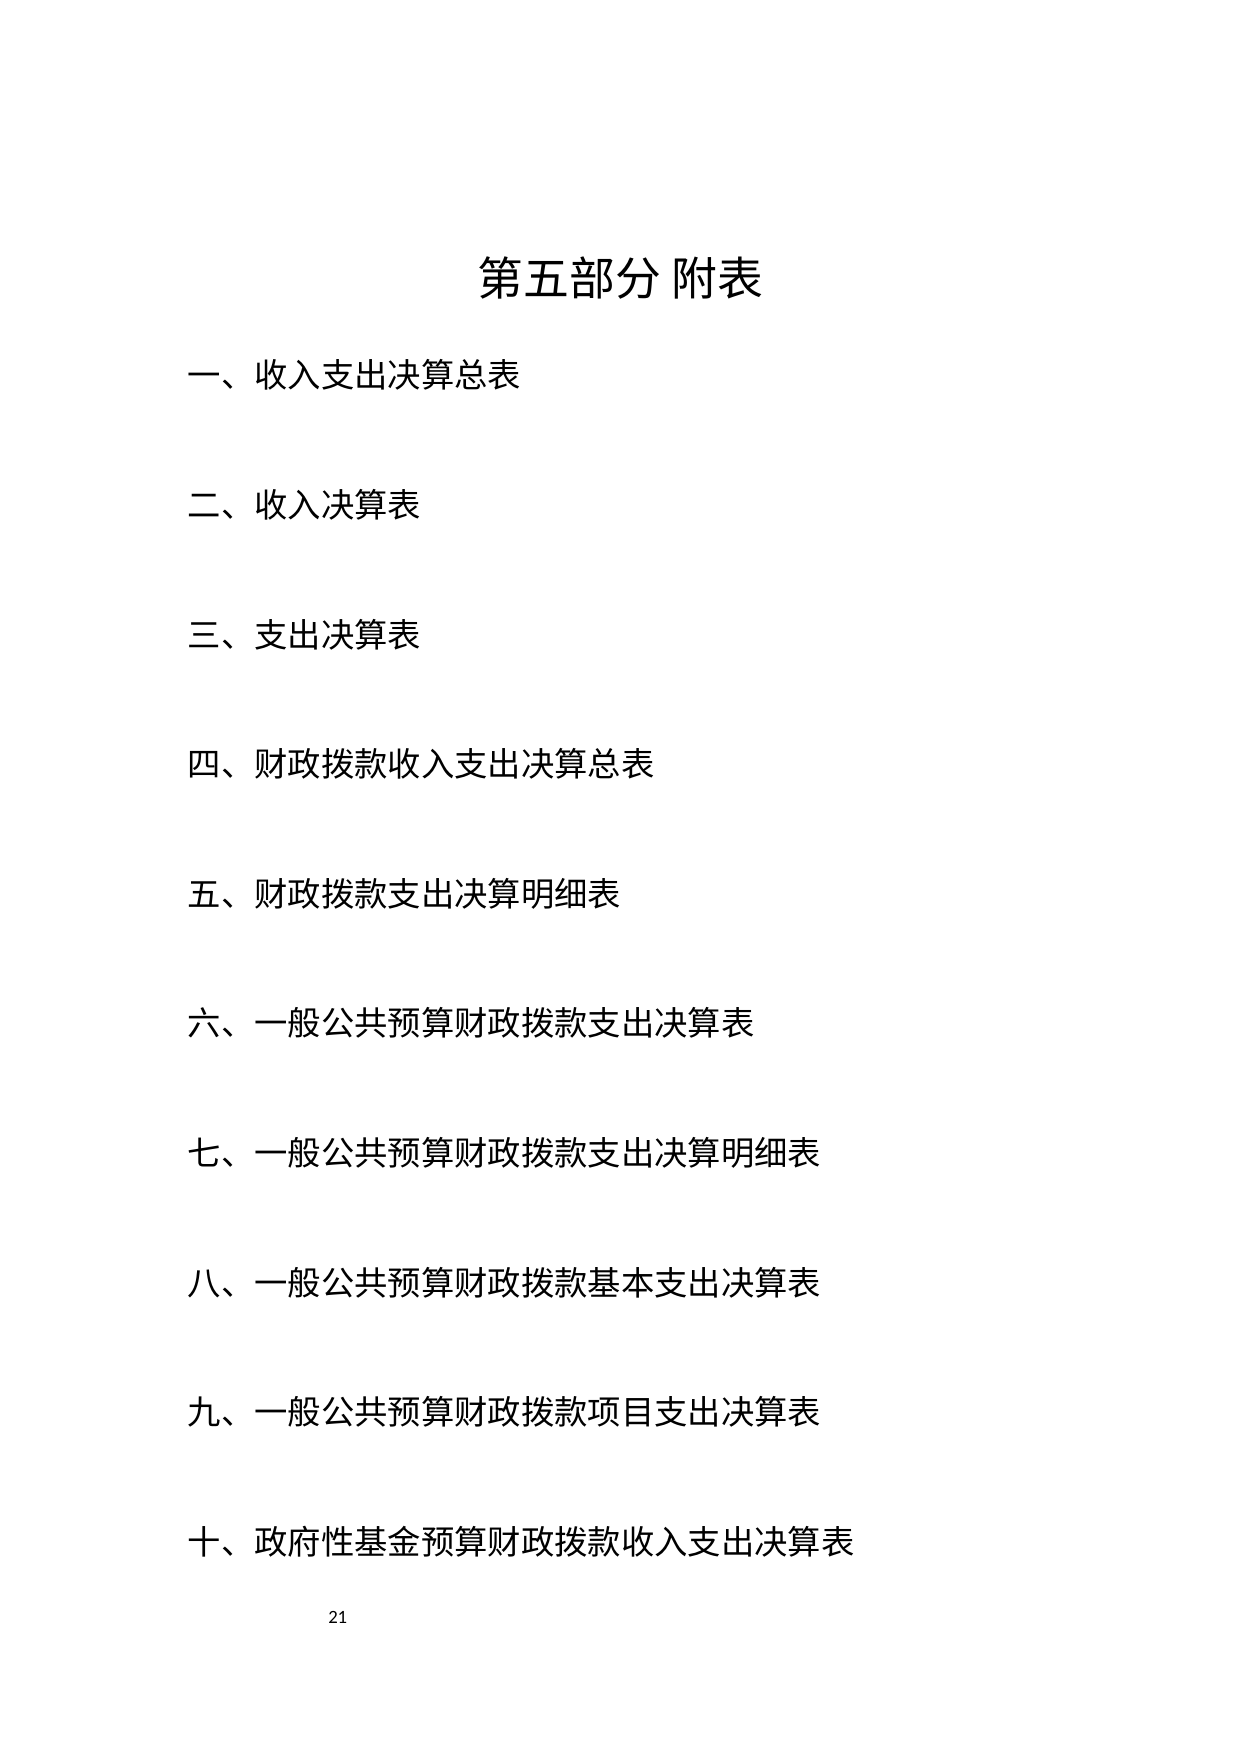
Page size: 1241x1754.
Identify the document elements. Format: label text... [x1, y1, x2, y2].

text 八、一般公共预算财政拨款基本支出决算表 [187, 1248, 1053, 1313]
text 十、政府性基金预算财政拨款收入支出决算表 [187, 1507, 1053, 1572]
text 第五部分 附表 [187, 227, 1053, 324]
text 二、收入决算表 [187, 470, 1053, 535]
text 九、一般公共预算财政拨款项目支出决算表 [187, 1377, 1053, 1442]
text 五、财政拨款支出决算明细表 [187, 859, 1053, 924]
text 七、一般公共预算财政拨款支出决算明细表 [187, 1118, 1053, 1183]
text 四、财政拨款收入支出决算总表 [187, 729, 1053, 794]
text 六、一般公共预算财政拨款支出决算表 [187, 989, 1053, 1054]
text 一、收入支出决算总表 [187, 341, 1053, 406]
text 三、支出决算表 [187, 600, 1053, 665]
